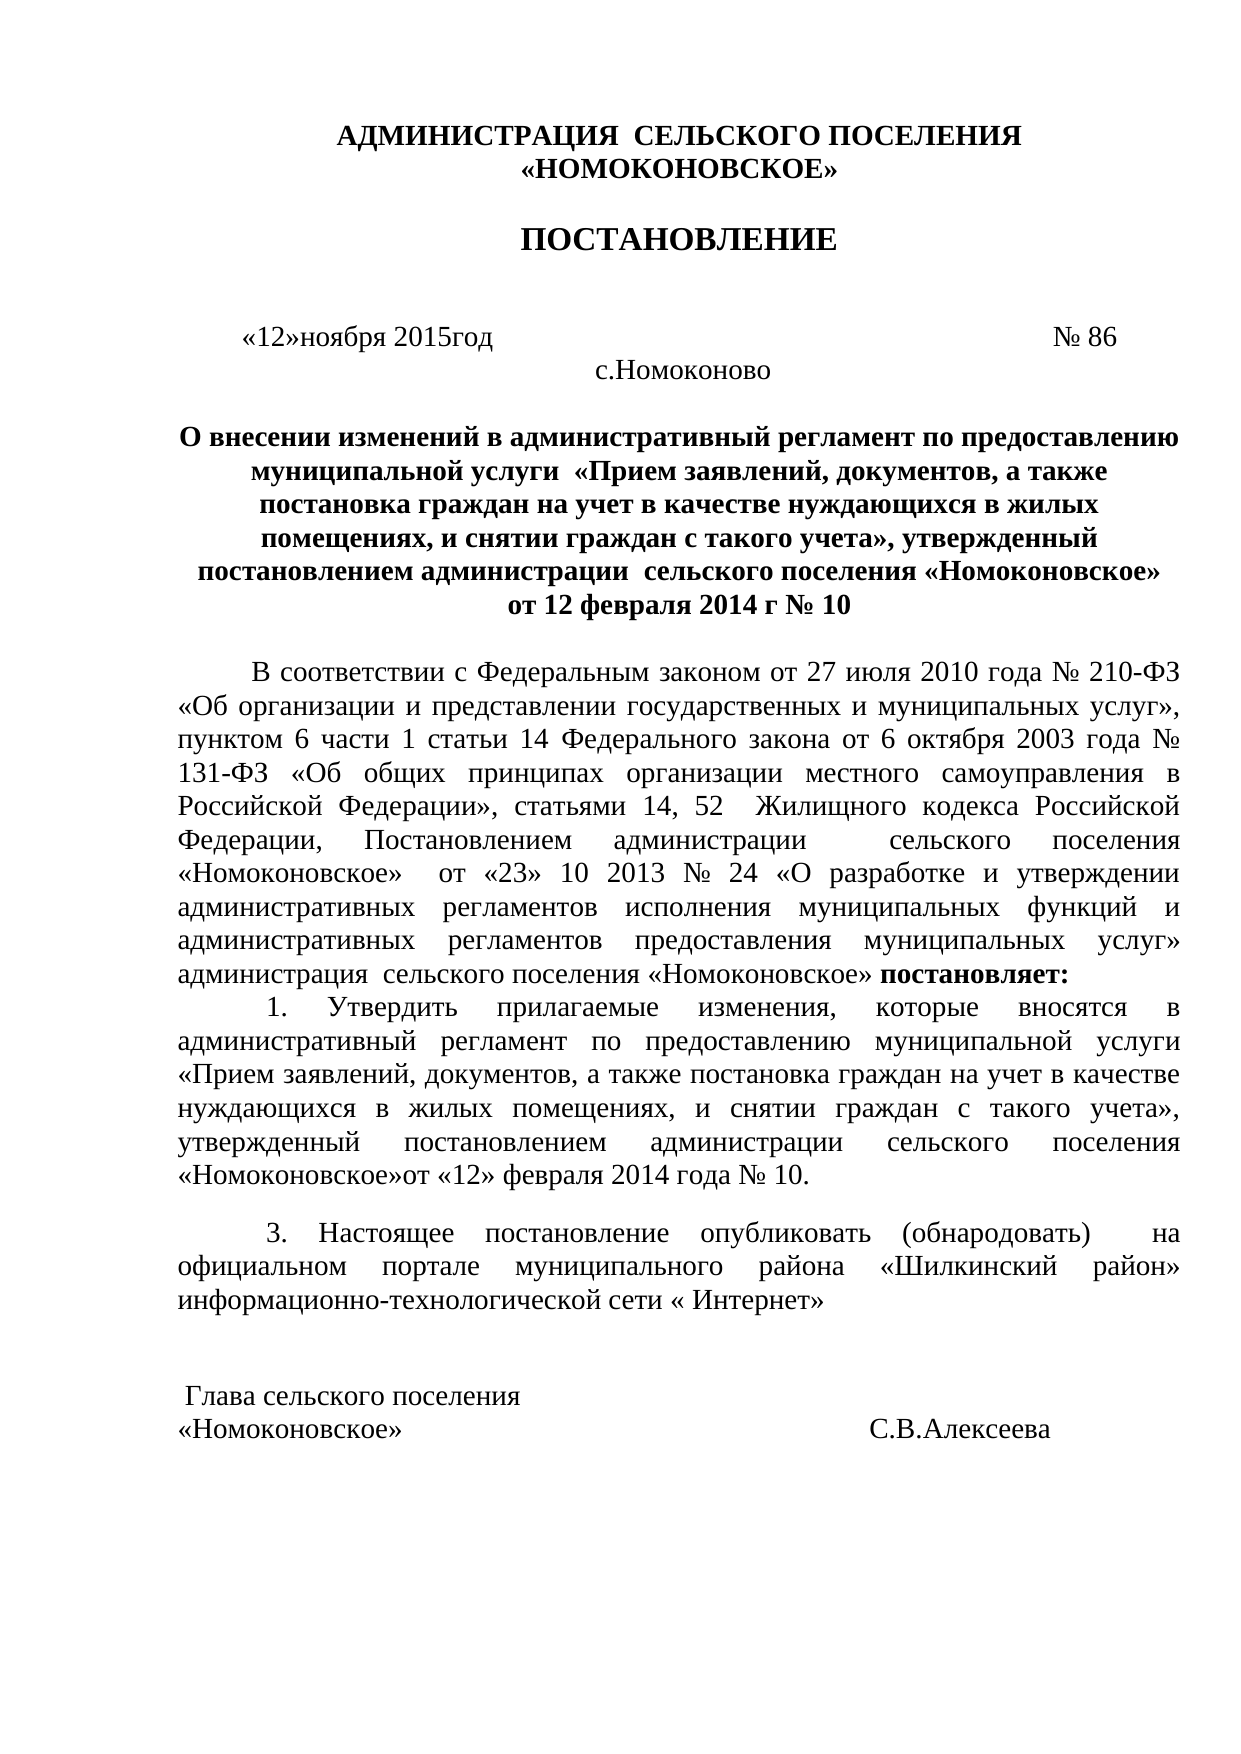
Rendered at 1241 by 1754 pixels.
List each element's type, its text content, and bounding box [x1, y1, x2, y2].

title ПОСТАНОВЛЕНИЕ [177, 219, 1181, 257]
title «12»ноября 2015год № 86 [177, 319, 1181, 352]
text Глава сельского поселения [177, 1378, 1181, 1411]
title АДМИНИСТРАЦИЯ СЕЛЬСКОГО ПОСЕЛЕНИЯ «НОМОКОНОВСКОЕ» [177, 118, 1181, 185]
text от 12 февраля 2014 г № 10 [177, 587, 1181, 621]
text «Номоконовское» С.В.Алексеева [177, 1411, 1181, 1445]
text О внесении изменений в административный регламент по предоставлению муниципальной услуги «Прием заявлений, документов, а также постановка граждан на учет в качестве нуждающихся в жилых помещениях, и снятии граждан с такого учета», утвержденный постановлением администрации сельского поселения «Номоконовское» [177, 419, 1181, 587]
text 1. Утвердить прилагаемые изменения, которые вносятся в административный регламент по предоставлению муниципальной услуги «Прием заявлений, документов, а также постановка граждан на учет в качестве нуждающихся в жилых помещениях, и снятии граждан с такого учета», утвержденный постановлением администрации сельского поселения «Номоконовское»от «12» февраля 2014 года № 10. [177, 989, 1181, 1191]
text 3. Настоящее постановление опубликовать (обнародовать) на официальном портале муниципального района «Шилкинский район» информационно-технологической сети « Интернет» [177, 1215, 1181, 1315]
text В соответствии с Федеральным законом от 27 июля 2010 года № 210-ФЗ «Об организации и представлении государственных и муниципальных услуг», пунктом 6 части 1 статьи 14 Федерального закона от 6 октября 2003 года № 131-ФЗ «Об общих принципах организации местного самоуправления в Российской Федерации», статьями 14, 52 Жилищного кодекса Российской Федерации, Постановлением администрации сельского поселения «Номоконовское» от «23» 10 2013 № 24 «О разработке и утверждении административных регламентов исполнения муниципальных функций и административных регламентов предоставления муниципальных услуг» администрация сельского поселения «Номоконовское» постановляет: [177, 654, 1181, 989]
text с.Номоконово [177, 352, 1181, 386]
